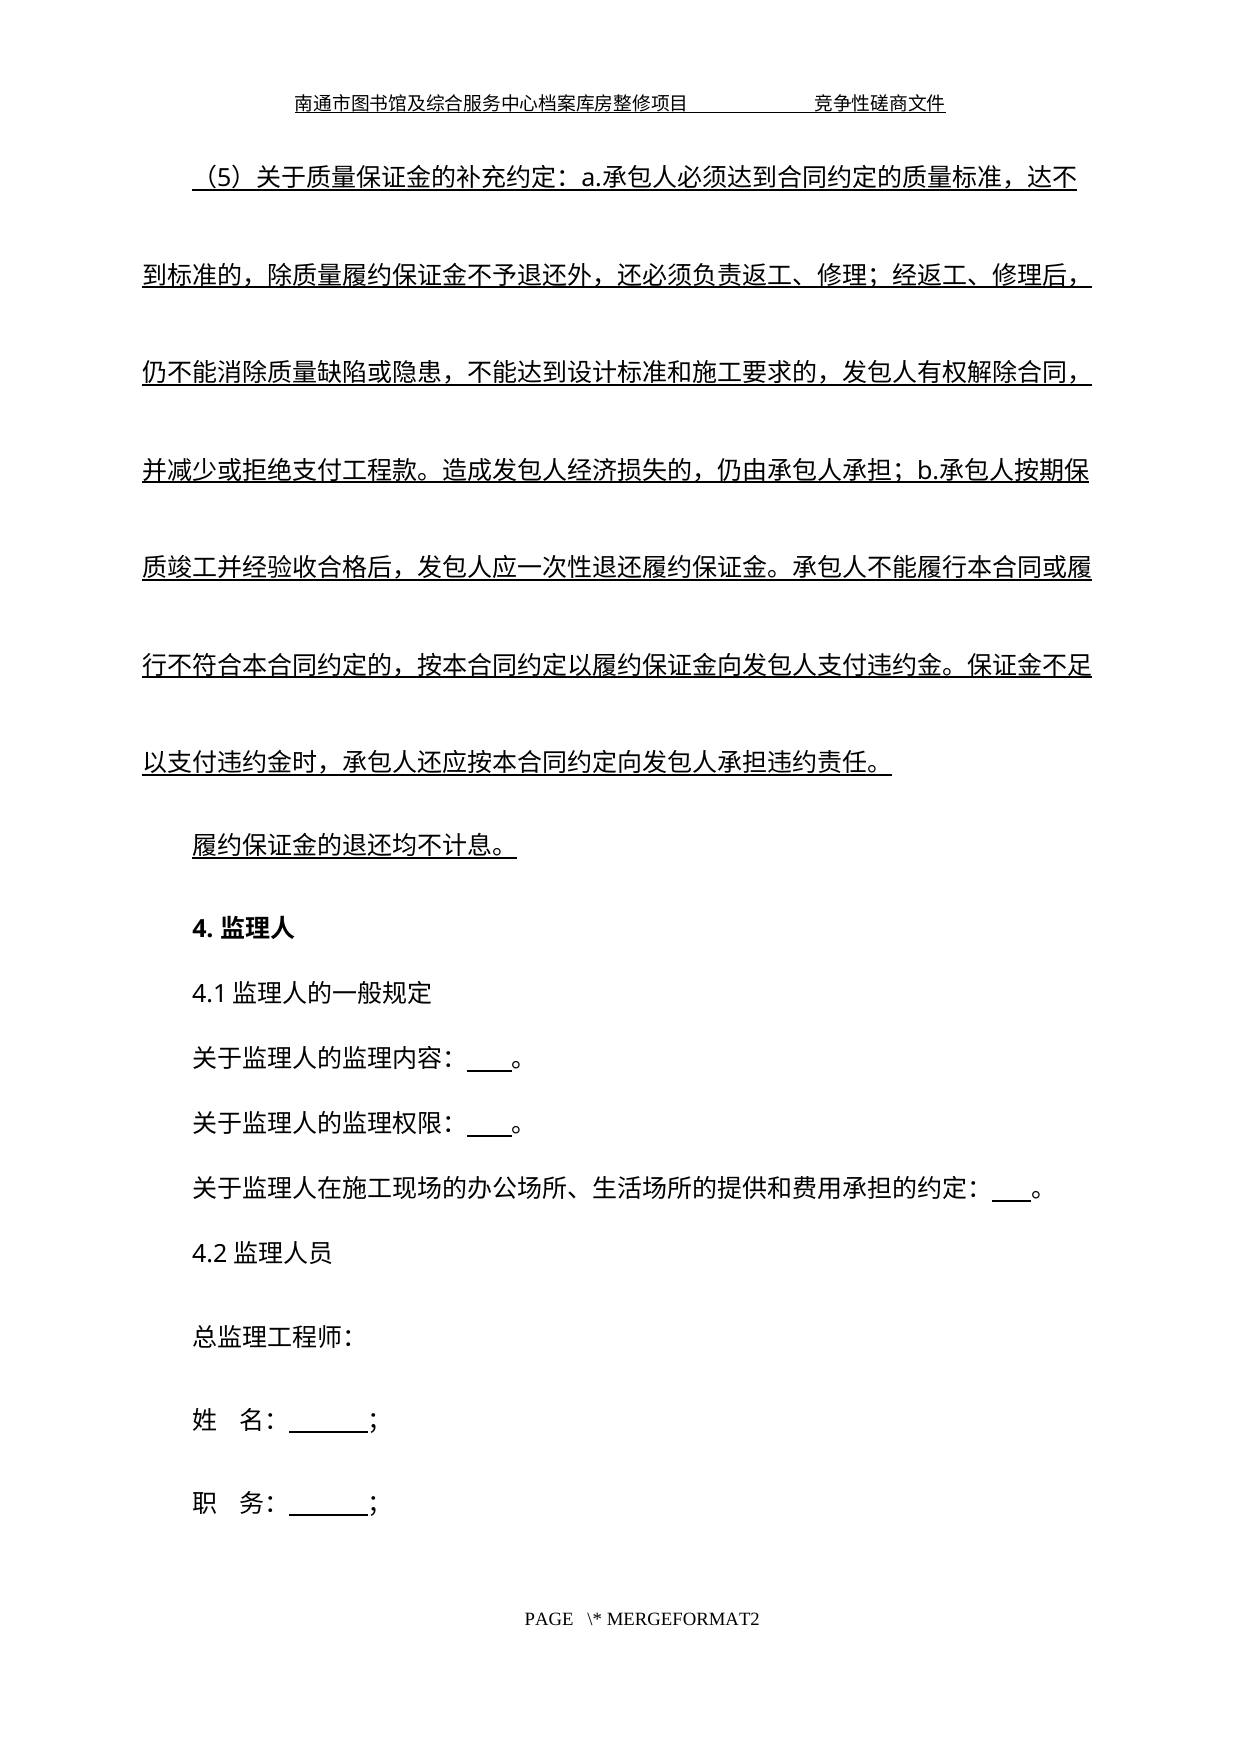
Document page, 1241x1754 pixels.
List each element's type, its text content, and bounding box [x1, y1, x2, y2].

text 履约保证金的退还均不计息。 [142, 811, 1098, 876]
text 关于监理人在施工现场的办公场所、生活场所的提供和费用承担的约定： 。 [142, 1154, 1098, 1219]
text 4.1监理人的一般规定 [142, 959, 1098, 1024]
text 关于监理人的监理内容： 。 [142, 1024, 1098, 1089]
text 职 务： ； [142, 1469, 1098, 1534]
text 姓 名： ； [142, 1386, 1098, 1451]
text 4. 监理人 [142, 894, 1098, 959]
text 关于监理人的监理权限： 。 [142, 1089, 1098, 1154]
text 总监理工程师： [142, 1303, 1098, 1368]
text （5）关于质量保证金的补充约定：a.承包人必须达到合同约定的质量标准，达不到标准的，除质量履约保证金不予退还外，还必须负责返工、修理；经返工、修理后，仍不能消除质量缺陷或隐患，不能达到设计标准和施工要求的，发包人有权解除合同，并减少或拒绝支付工程款。造成发包人经济损失的，仍由承包人承担；b.承包人按期保质竣工并经验收合格后，发包人应一次性退还履约保证金。承包人不能履行本合同或履行不符合本合同约定的，按本合同约定以履约保证金向发包人支付违约金。保证金不足以支付违约金时，承包人还应按本合同约定向发包人承担违约责任。 [142, 143, 1098, 793]
text 4.2 监理人员 [142, 1219, 1098, 1284]
